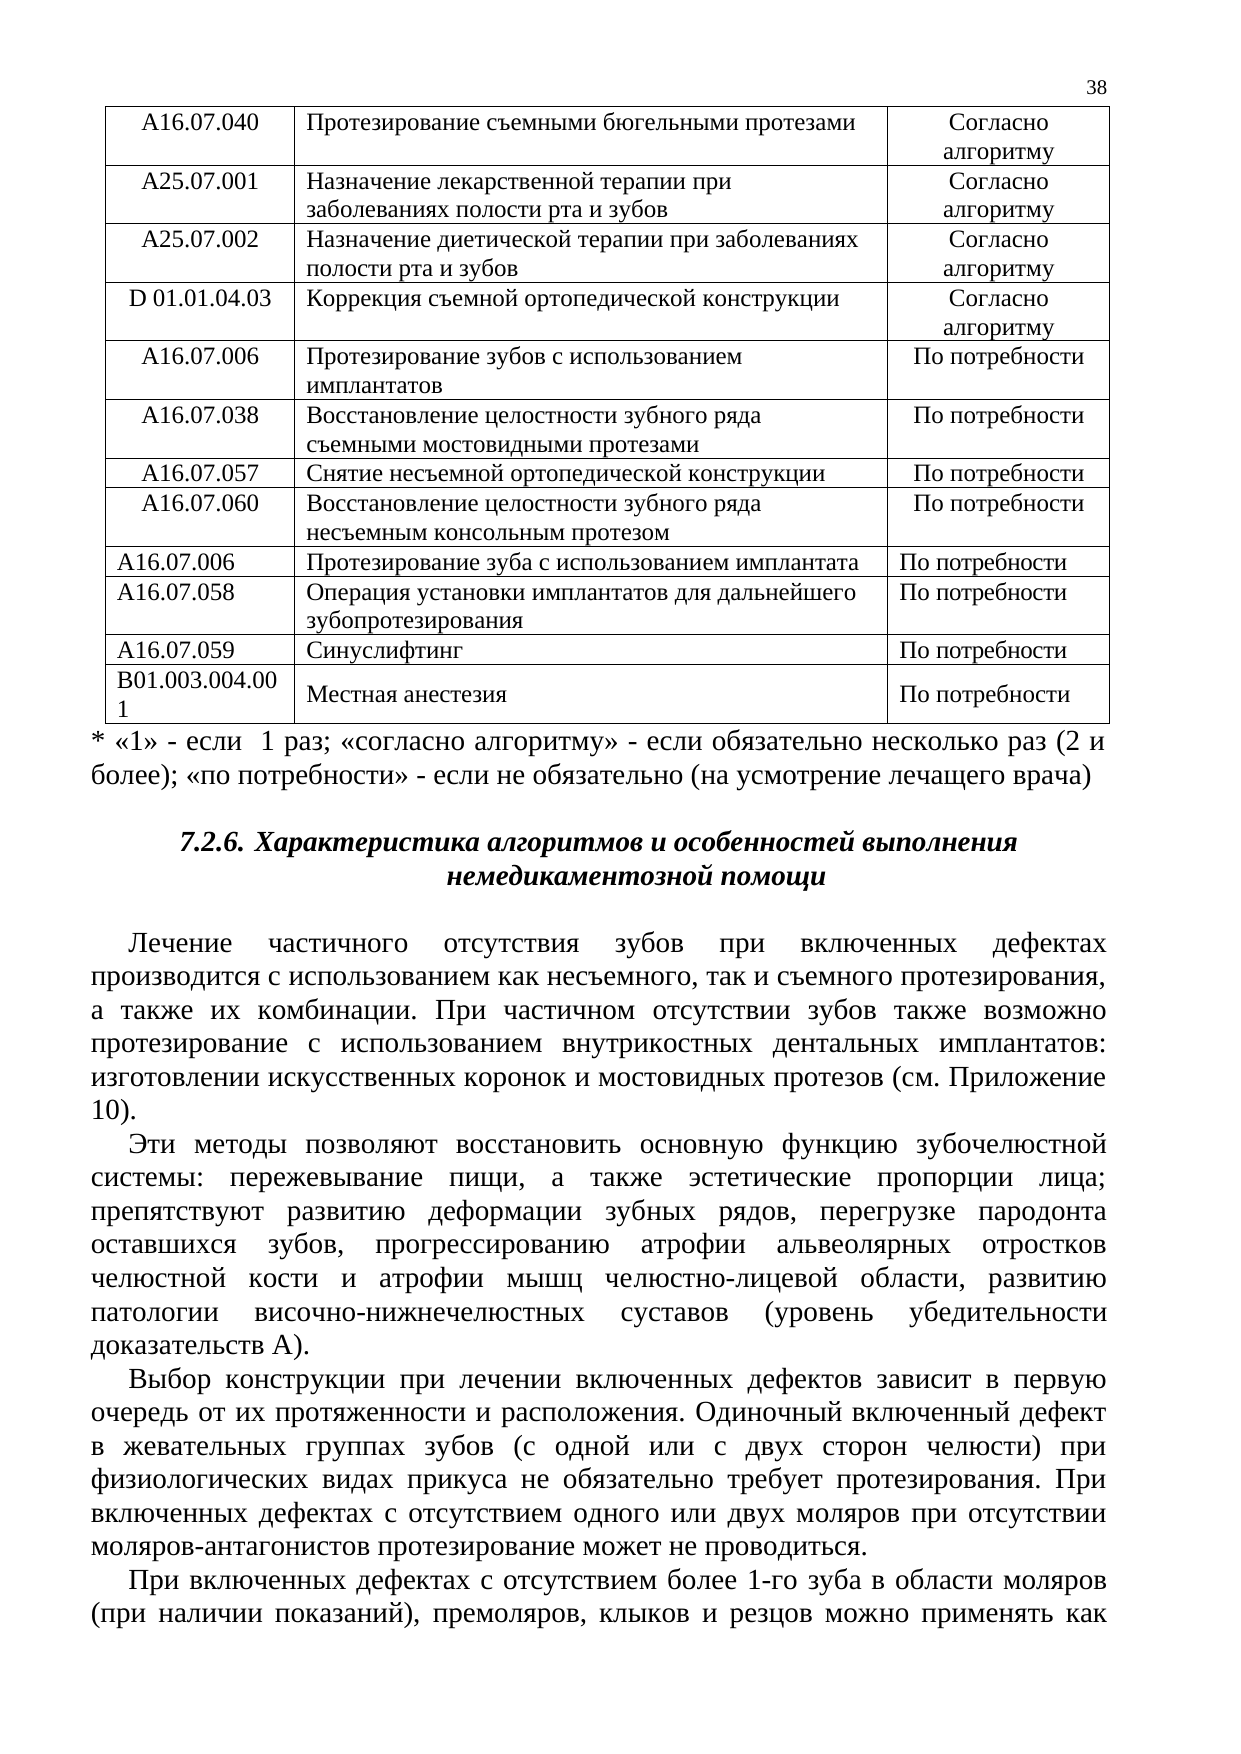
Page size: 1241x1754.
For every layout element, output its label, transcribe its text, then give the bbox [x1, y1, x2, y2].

table_cell По потребности [888, 488, 1109, 546]
table_cell Назначение лекарственной терапии при заболеваниях полости рта и зубов [295, 166, 887, 223]
table_cell По потребности [888, 341, 1109, 399]
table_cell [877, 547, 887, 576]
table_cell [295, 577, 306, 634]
table_cell По потребности [888, 400, 1109, 457]
table_cell Согласно алгоритму [888, 224, 1109, 282]
table_cell А16.07.058 [106, 577, 294, 634]
table_cell B01.003.004.001 [106, 665, 294, 722]
table_cell Назначение диетической терапии при заболеваниях полости рта и зубов [295, 224, 887, 282]
text Эти методы позволяют восстановить основную функцию зубочелюстной системы: пережевывание пищи, а также эстетические пропорции лица; препятствуют развитию деформации зубных рядов, перегрузке пародонта оставшихся зубов, прогрессированию атрофии альвеолярных отростков челюстной кости и атрофии мышц челюстно-лицевой области, развитию патологии височно-нижнечелюстных суставов (уровень убедительности доказательств А). [91, 1126, 1107, 1361]
text * «1» - если 1 раз; «согласно алгоритму» - если обязательно несколько раз (2 и более); «по потребности» - если не обязательно (на усмотрение лечащего врача) [91, 723, 1107, 791]
table_cell А16.07.060 [106, 488, 294, 546]
table_cell Протезирование съемными бюгельными протезами [295, 107, 887, 165]
text Лечение частичного отсутствия зубов при включенных дефектах производится с использованием как несъемного, так и съемного протезирования, а также их комбинации. При частичном отсутствии зубов также возможно протезирование с использованием внутрикостных дентальных имплантатов: изготовлении искусственных коронок и мостовидных протезов (см. Приложение 10). [91, 925, 1107, 1126]
table_cell А16.07.006 [106, 341, 294, 399]
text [91, 1562, 1107, 1629]
table_cell А16.07.038 [106, 400, 294, 457]
table_cell По потребности [888, 459, 1109, 487]
table_cell Согласно алгоритму [888, 283, 1109, 340]
table_cell Снятие несъемной ортопедической конструкции [295, 459, 887, 487]
table_cell Протезирование зубов с использованием имплантатов [295, 341, 887, 399]
table_cell D 01.01.04.03 [106, 283, 294, 340]
text Выбор конструкции при лечении включенных дефектов зависит в первую очередь от их протяженности и расположения. Одиночный включенный дефект в жевательных группах зубов (с одной или с двух сторон челюсти) при физиологических видах прикуса не обязательно требует протезирования. При включенных дефектах с отсутствием одного или двух моляров при отсутствии моляров-антагонистов протезирование может не проводиться. [91, 1361, 1107, 1562]
table_cell Местная анестезия [295, 665, 887, 722]
table_cell Восстановление целостности зубного ряда несъемным консольным протезом [295, 488, 887, 546]
table_cell По потребности [888, 665, 1109, 722]
table_cell А25.07.002 [106, 224, 294, 282]
table_cell По потребности [888, 547, 1109, 576]
table_cell А16.07.040 [106, 107, 294, 165]
table_cell По потребности [888, 577, 1109, 634]
table_cell А25.07.001 [106, 166, 294, 223]
table_cell Восстановление целостности зубного ряда съемными мостовидными протезами [295, 400, 887, 457]
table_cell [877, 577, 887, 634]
list Характеристика алгоритмов и особенностей выполнения немедикаментозной помощи [91, 824, 1107, 891]
table_cell По потребности [888, 635, 1109, 664]
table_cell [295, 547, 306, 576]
table_cell Согласно алгоритму [888, 166, 1109, 223]
table_cell Согласно алгоритму [888, 107, 1109, 165]
table_cell А16.07.057 [106, 459, 294, 487]
table_cell Коррекция съемной ортопедической конструкции [295, 283, 887, 340]
